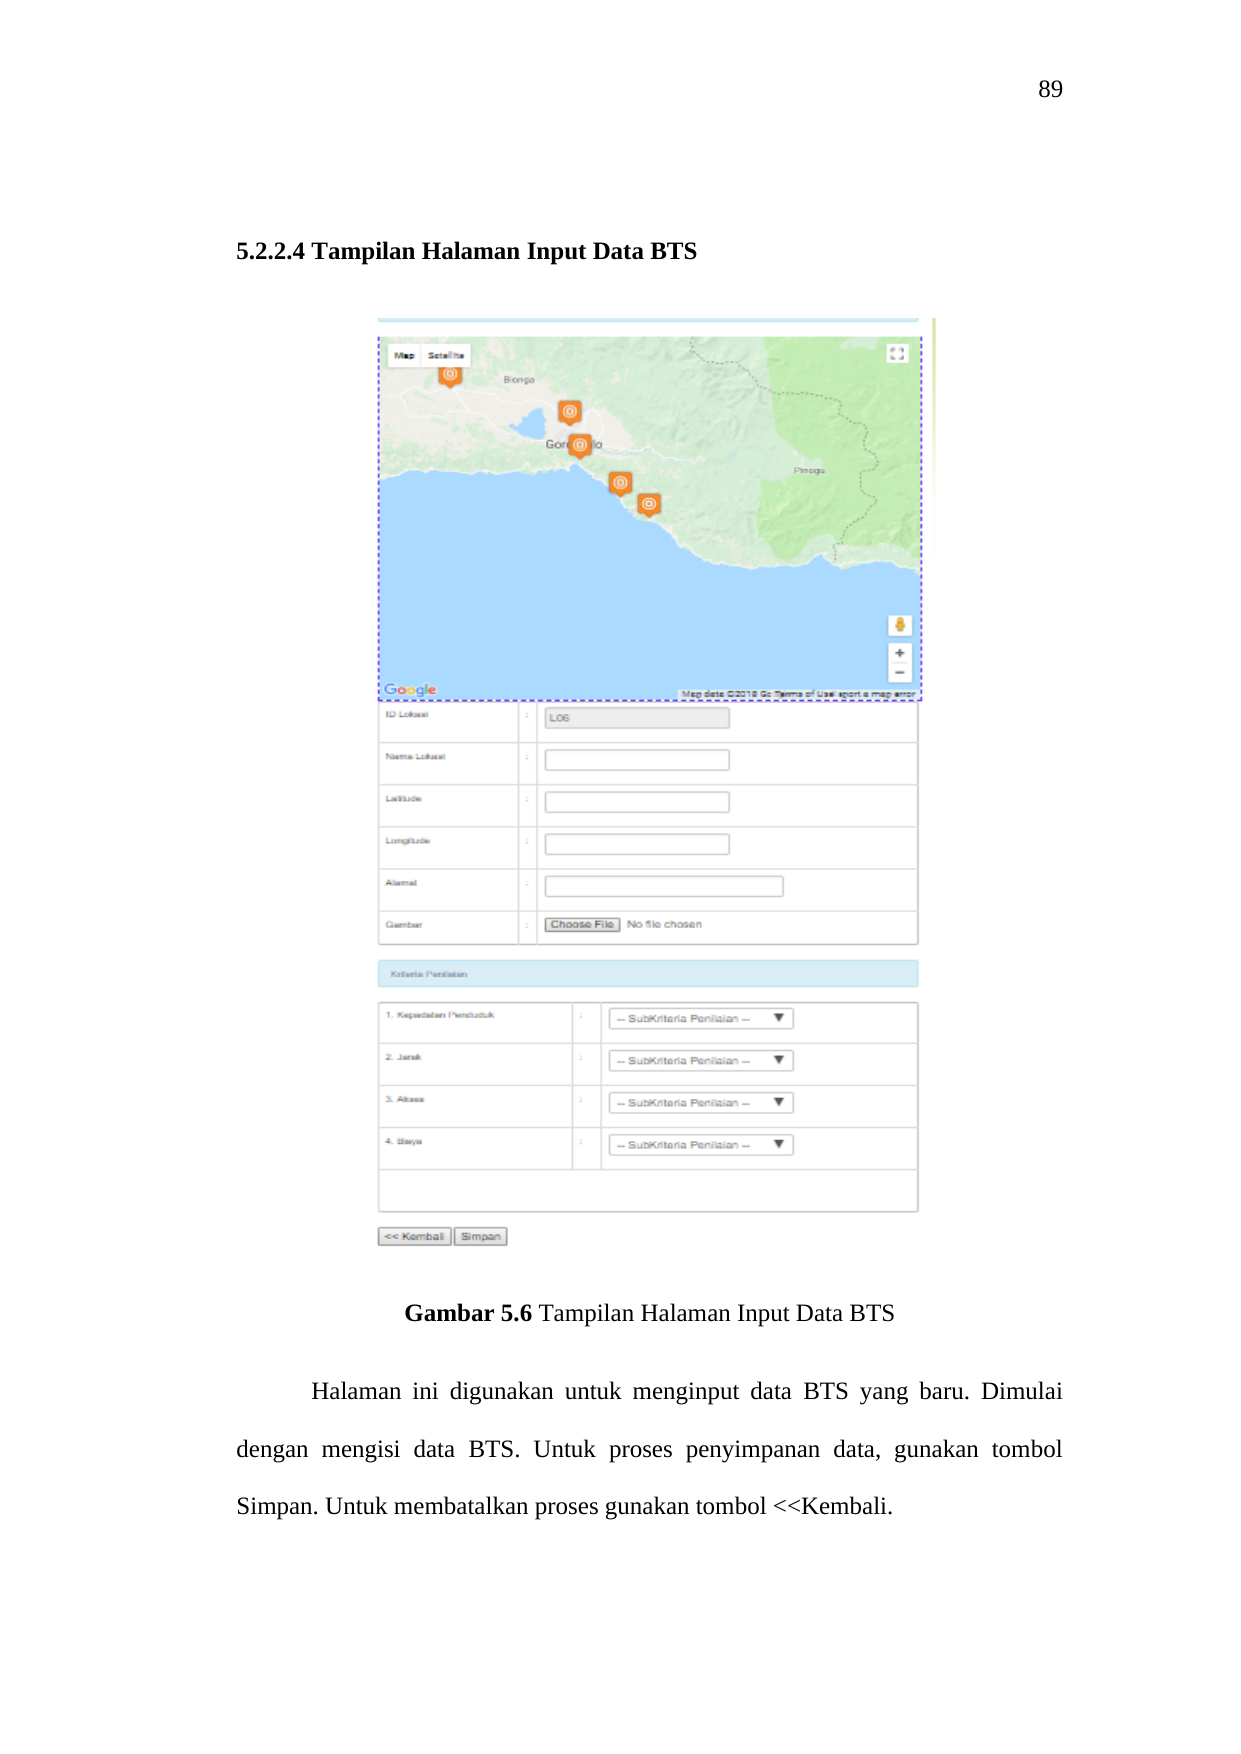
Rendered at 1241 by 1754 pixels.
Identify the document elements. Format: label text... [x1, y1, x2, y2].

text Gambar 5.6 Tampilan Halaman Input Data BTS [236, 1298, 1063, 1327]
picture [363, 318, 936, 1249]
text Halaman ini digunakan untuk menginput data BTS yang baru. Dimulai dengan mengisi data BTS. Untuk proses penyimpanan data, gunakan tombol Simpan. Untuk membatalkan proses gunakan tombol <<Kembali. [236, 1376, 1063, 1520]
subtitle Tampilan Halaman Input Data BTS [236, 236, 1063, 265]
